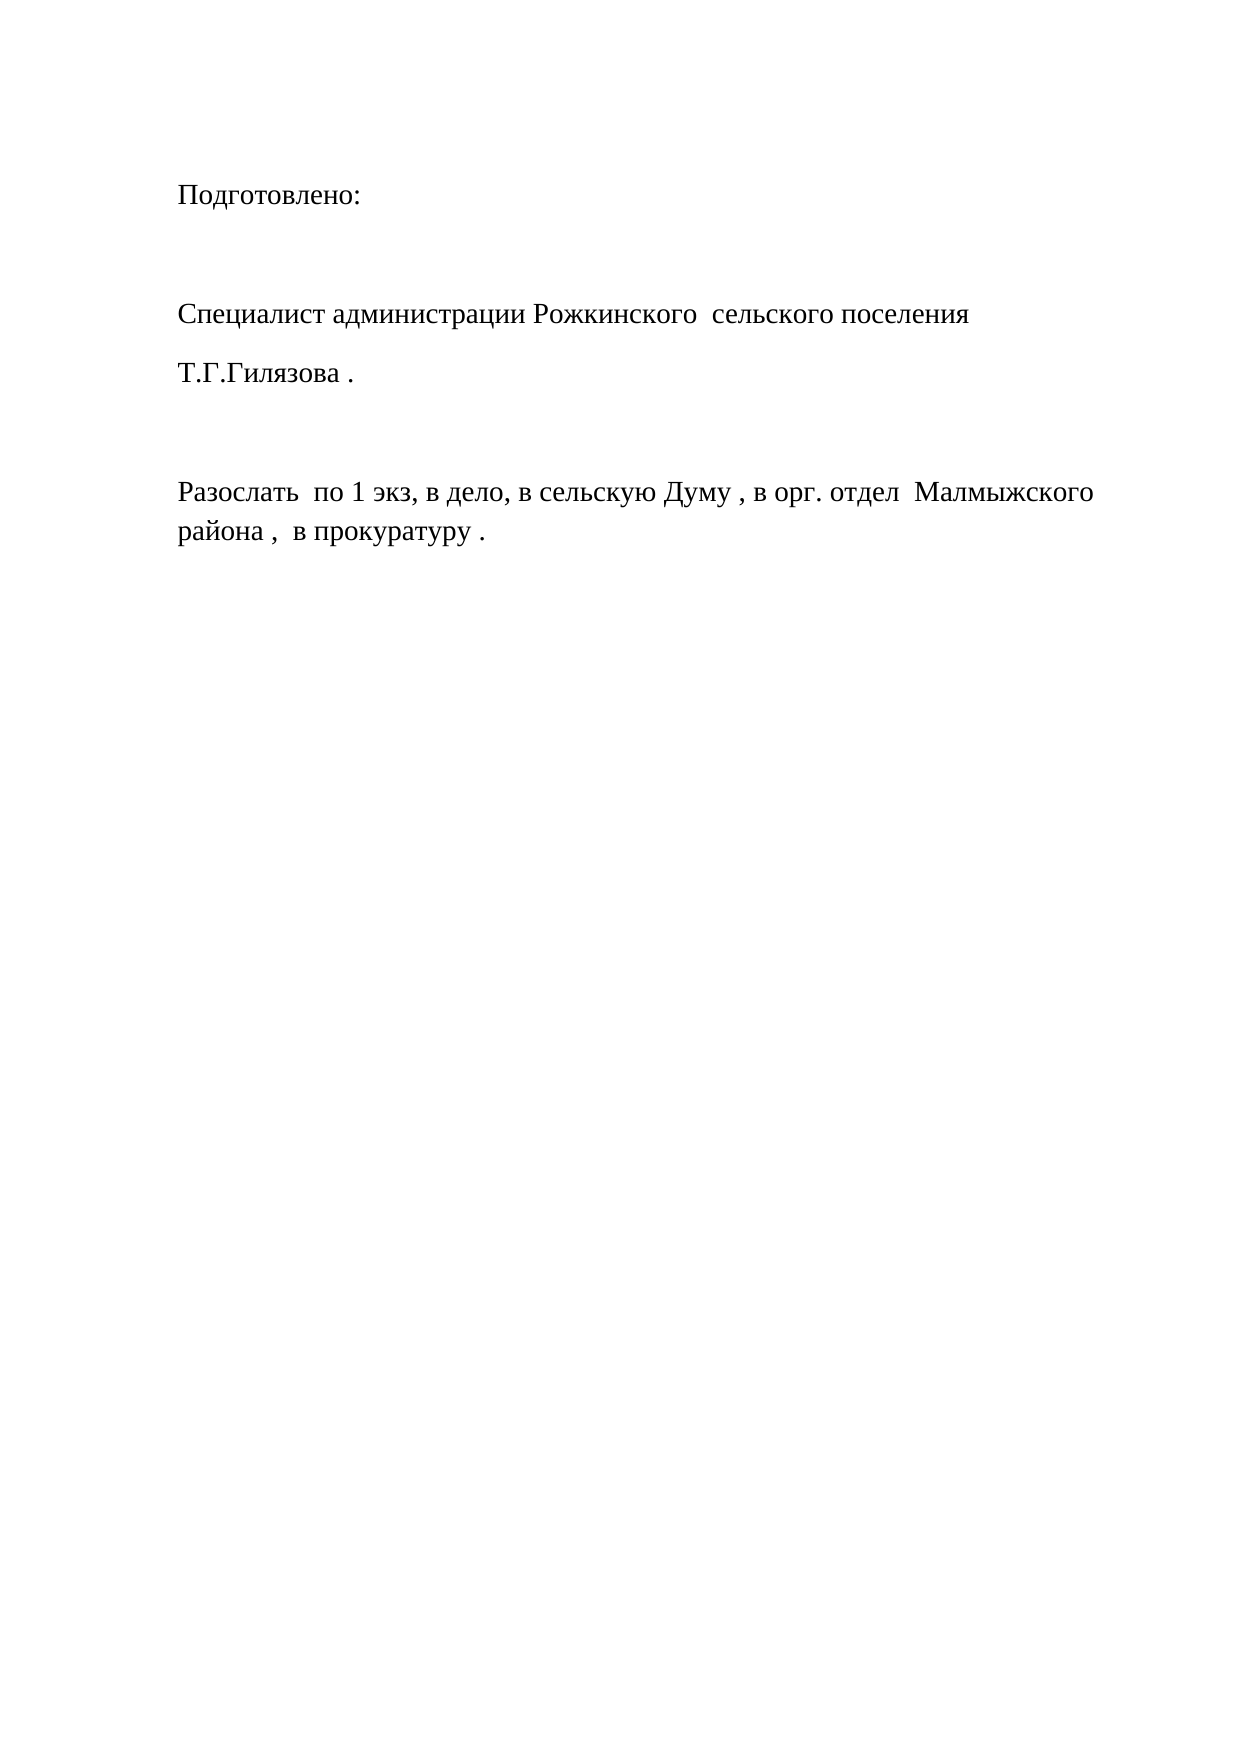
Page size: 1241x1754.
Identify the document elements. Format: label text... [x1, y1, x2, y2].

text Разослать по 1 экз, в дело, в сельскую Думу , в орг. отдел Малмыжского района , в прокуратуру . [177, 474, 1152, 546]
text Подготовлено: [177, 177, 1152, 211]
text Специалист администрации Рожкинского сельского поселения [177, 296, 1152, 330]
text Т.Г.Гилязова . [177, 356, 1152, 389]
